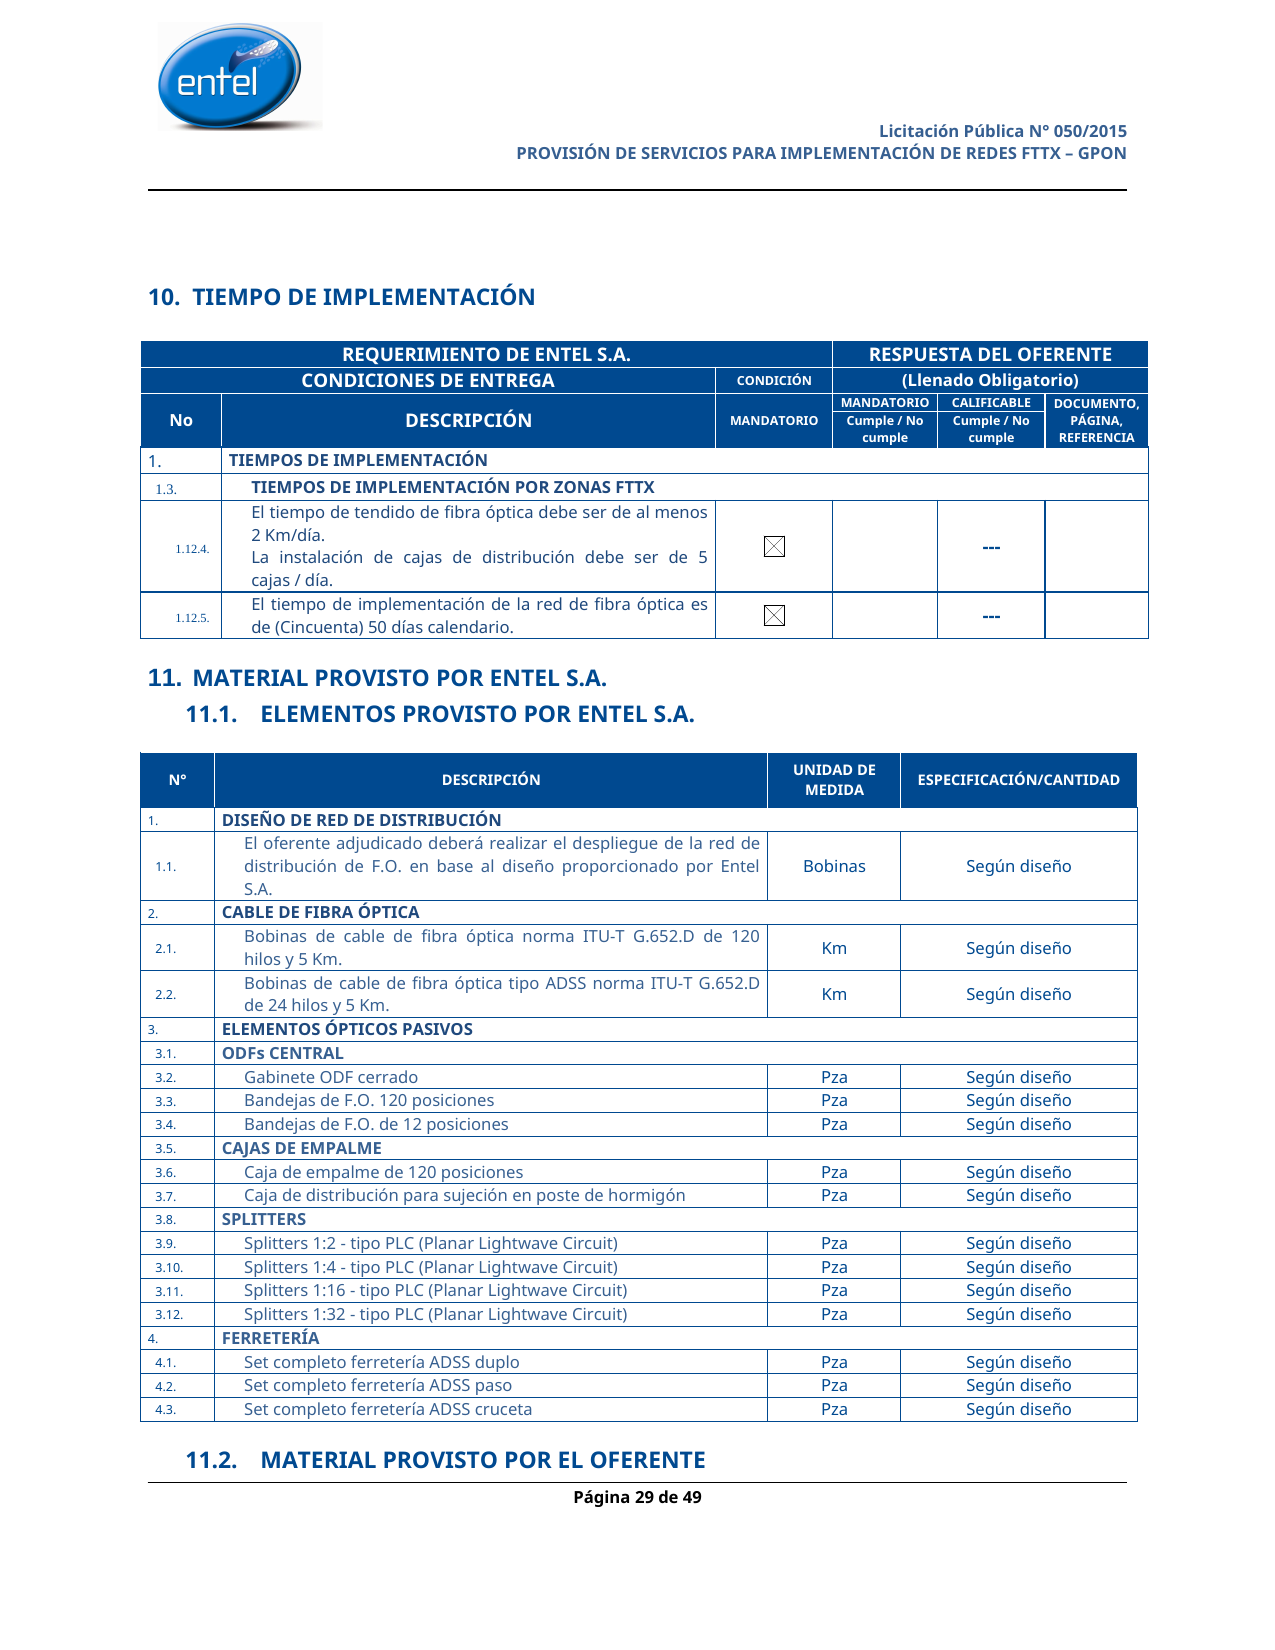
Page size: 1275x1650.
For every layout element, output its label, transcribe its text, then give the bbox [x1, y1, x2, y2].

picture [157, 22, 323, 131]
table_cell [938, 448, 1045, 473]
table_cell Según diseño [901, 971, 1137, 1017]
table_cell [768, 1137, 901, 1159]
table_cell [141, 925, 214, 970]
table_cell Según diseño [901, 1374, 1137, 1397]
table_cell [901, 1018, 1137, 1041]
table_cell SPLITTERS [215, 1208, 768, 1231]
table_cell CABLE DE FIBRA ÓPTICA [215, 901, 768, 924]
table_cell Cumple / No cumple [833, 412, 937, 446]
table_cell Caja de empalme de 120 posiciones [215, 1160, 767, 1183]
table_header DESCRIPCIÓN [215, 753, 767, 807]
table_cell Bandejas de F.O. 120 posiciones [215, 1089, 767, 1112]
table_cell No [141, 394, 221, 446]
table_header REQUERIMIENTO DE ENTEL S.A. [141, 341, 832, 367]
table_cell Splitters 1:4 - tipo PLC (Planar Lightwave Circuit) [215, 1255, 767, 1278]
table_cell Según diseño [901, 1065, 1137, 1088]
table_cell [141, 1160, 214, 1183]
table_cell [141, 1374, 214, 1397]
table_cell [768, 1042, 901, 1064]
table_cell FERRETERÍA [215, 1327, 768, 1349]
table_cell Pza [768, 1184, 900, 1207]
table_cell [141, 1255, 214, 1278]
table_cell Pza [768, 1089, 900, 1112]
table_cell [141, 1042, 214, 1064]
table_cell Según diseño [901, 925, 1137, 970]
table_cell Pza [768, 1065, 900, 1088]
table_cell [768, 808, 901, 831]
table_cell [901, 901, 1137, 924]
table_cell [768, 901, 901, 924]
table_cell [141, 1232, 214, 1254]
table_cell Pza [768, 1398, 900, 1421]
table_cell [141, 901, 214, 924]
table_cell Splitters 1:2 - tipo PLC (Planar Lightwave Circuit) [215, 1232, 767, 1254]
table_cell [833, 593, 937, 638]
table_cell [141, 971, 214, 1017]
table_cell ODFs CENTRAL [215, 1042, 768, 1064]
table_cell [901, 1208, 1137, 1231]
table_cell Set completo ferretería ADSS paso [215, 1374, 767, 1397]
table_header ESPECIFICACIÓN/CANTIDAD [901, 753, 1137, 807]
table_cell [141, 1398, 214, 1421]
table_cell Según diseño [901, 1255, 1137, 1278]
table_cell [141, 1350, 214, 1373]
table_cell Según diseño [901, 1184, 1137, 1207]
table_cell Bobinas de cable de fibra óptica norma ITU-T G.652.D de 120 hilos y 5 Km. [215, 925, 767, 970]
table_cell CALIFICABLE [938, 394, 1044, 411]
table_cell [141, 593, 221, 638]
table_cell [141, 1184, 214, 1207]
table_cell Bobinas [768, 832, 900, 900]
table_cell --- [938, 501, 1044, 591]
table_cell [901, 1042, 1137, 1064]
table_cell Pza [768, 1232, 900, 1254]
table_cell Según diseño [901, 1279, 1137, 1302]
table_cell [716, 474, 832, 499]
table_cell TIEMPOS DE IMPLEMENTACIÓN POR ZONAS FTTX [222, 474, 716, 499]
table_cell Splitters 1:32 - tipo PLC (Planar Lightwave Circuit) [215, 1303, 767, 1326]
table_cell [716, 448, 832, 473]
table_cell [768, 1018, 901, 1041]
table_cell [833, 474, 938, 499]
table_cell Según diseño [901, 1089, 1137, 1112]
table_cell Según diseño [901, 1350, 1137, 1373]
table_cell Según diseño [901, 1113, 1137, 1136]
table_cell (Llenado Obligatorio) [833, 368, 1148, 393]
table_header N° [141, 753, 214, 807]
table_cell [141, 1279, 214, 1302]
table_cell [1045, 448, 1148, 473]
table_cell [141, 448, 221, 473]
table_cell [141, 1065, 214, 1088]
table_cell [141, 1018, 214, 1041]
table_cell [141, 1137, 214, 1159]
table_cell Cumple / No cumple [938, 412, 1044, 446]
table_cell Pza [768, 1113, 900, 1136]
list ELEMENTOS PROVISTO POR ENTEL S.A. [185, 698, 1127, 729]
table_cell [716, 593, 832, 638]
table_cell Bandejas de F.O. de 12 posiciones [215, 1113, 767, 1136]
table_cell Según diseño [901, 1303, 1137, 1326]
table_cell MANDATORIO [716, 394, 832, 446]
table_cell Pza [768, 1350, 900, 1373]
table_cell Pza [768, 1374, 900, 1397]
table_cell DOCUMENTO, PÁGINA, REFERENCIA [1046, 394, 1148, 446]
table_cell Según diseño [901, 832, 1137, 900]
table_header RESPUESTA DEL OFERENTE [833, 341, 1148, 367]
table_cell Pza [768, 1160, 900, 1183]
table_cell [141, 1303, 214, 1326]
table_cell [141, 808, 214, 831]
table_cell [141, 474, 221, 499]
table_cell Según diseño [901, 1398, 1137, 1421]
table_cell DESCRIPCIÓN [222, 394, 715, 446]
table_cell [1046, 593, 1148, 638]
table_cell Km [768, 925, 900, 970]
table_cell Set completo ferretería ADSS cruceta [215, 1398, 767, 1421]
table_cell Gabinete ODF cerrado [215, 1065, 767, 1088]
table_cell El tiempo de tendido de fibra óptica debe ser de al menos 2 Km/día. La instalación de cajas de distribución debe ser de 5 cajas / día. [222, 501, 715, 591]
table_cell [141, 1327, 214, 1349]
table_cell [768, 1327, 901, 1349]
table_cell Según diseño [901, 1232, 1137, 1254]
list TIEMPO DE IMPLEMENTACIÓN [148, 281, 1127, 313]
table_cell Pza [768, 1255, 900, 1278]
table_cell [141, 1208, 214, 1231]
table_cell CONDICIÓN [716, 368, 832, 393]
table_cell CONDICIONES DE ENTREGA [141, 368, 715, 393]
table_cell TIEMPOS DE IMPLEMENTACIÓN [222, 448, 716, 473]
table_cell [833, 501, 937, 591]
table_cell Km [768, 971, 900, 1017]
table_cell DISEÑO DE RED DE DISTRIBUCIÓN [215, 808, 768, 831]
table_cell [1045, 474, 1148, 499]
table_cell [141, 501, 221, 591]
table_cell [901, 1137, 1137, 1159]
table_cell [1046, 501, 1148, 591]
list MATERIAL PROVISTO POR ENTEL S.A. [148, 662, 1127, 693]
table_cell El oferente adjudicado deberá realizar el despliegue de la red de distribución de F.O. en base al diseño proporcionado por Entel S.A. [215, 832, 767, 900]
table_cell [901, 1327, 1137, 1349]
table_cell [141, 832, 214, 900]
table_cell El tiempo de implementación de la red de fibra óptica es de (Cincuenta) 50 días calendario. [222, 593, 715, 638]
table_cell [938, 474, 1045, 499]
table_cell Pza [768, 1303, 900, 1326]
table_cell Caja de distribución para sujeción en poste de hormigón [215, 1184, 767, 1207]
table_cell ELEMENTOS ÓPTICOS PASIVOS [215, 1018, 768, 1041]
table_cell Set completo ferretería ADSS duplo [215, 1350, 767, 1373]
table_cell [141, 1113, 214, 1136]
table_cell Splitters 1:16 - tipo PLC (Planar Lightwave Circuit) [215, 1279, 767, 1302]
table_header UNIDAD DE MEDIDA [768, 753, 900, 807]
table_cell [833, 448, 938, 473]
table_cell [768, 1208, 901, 1231]
table_cell Según diseño [901, 1160, 1137, 1183]
table_cell [141, 1089, 214, 1112]
list MATERIAL PROVISTO POR EL OFERENTE [185, 1444, 1127, 1476]
table_cell Pza [768, 1279, 900, 1302]
table_cell [901, 808, 1137, 831]
table_cell MANDATORIO [833, 394, 937, 411]
table_cell [716, 501, 832, 591]
table_cell --- [938, 593, 1044, 638]
table_cell CAJAS DE EMPALME [215, 1137, 768, 1159]
table_cell Bobinas de cable de fibra óptica tipo ADSS norma ITU-T G.652.D de 24 hilos y 5 Km. [215, 971, 767, 1017]
